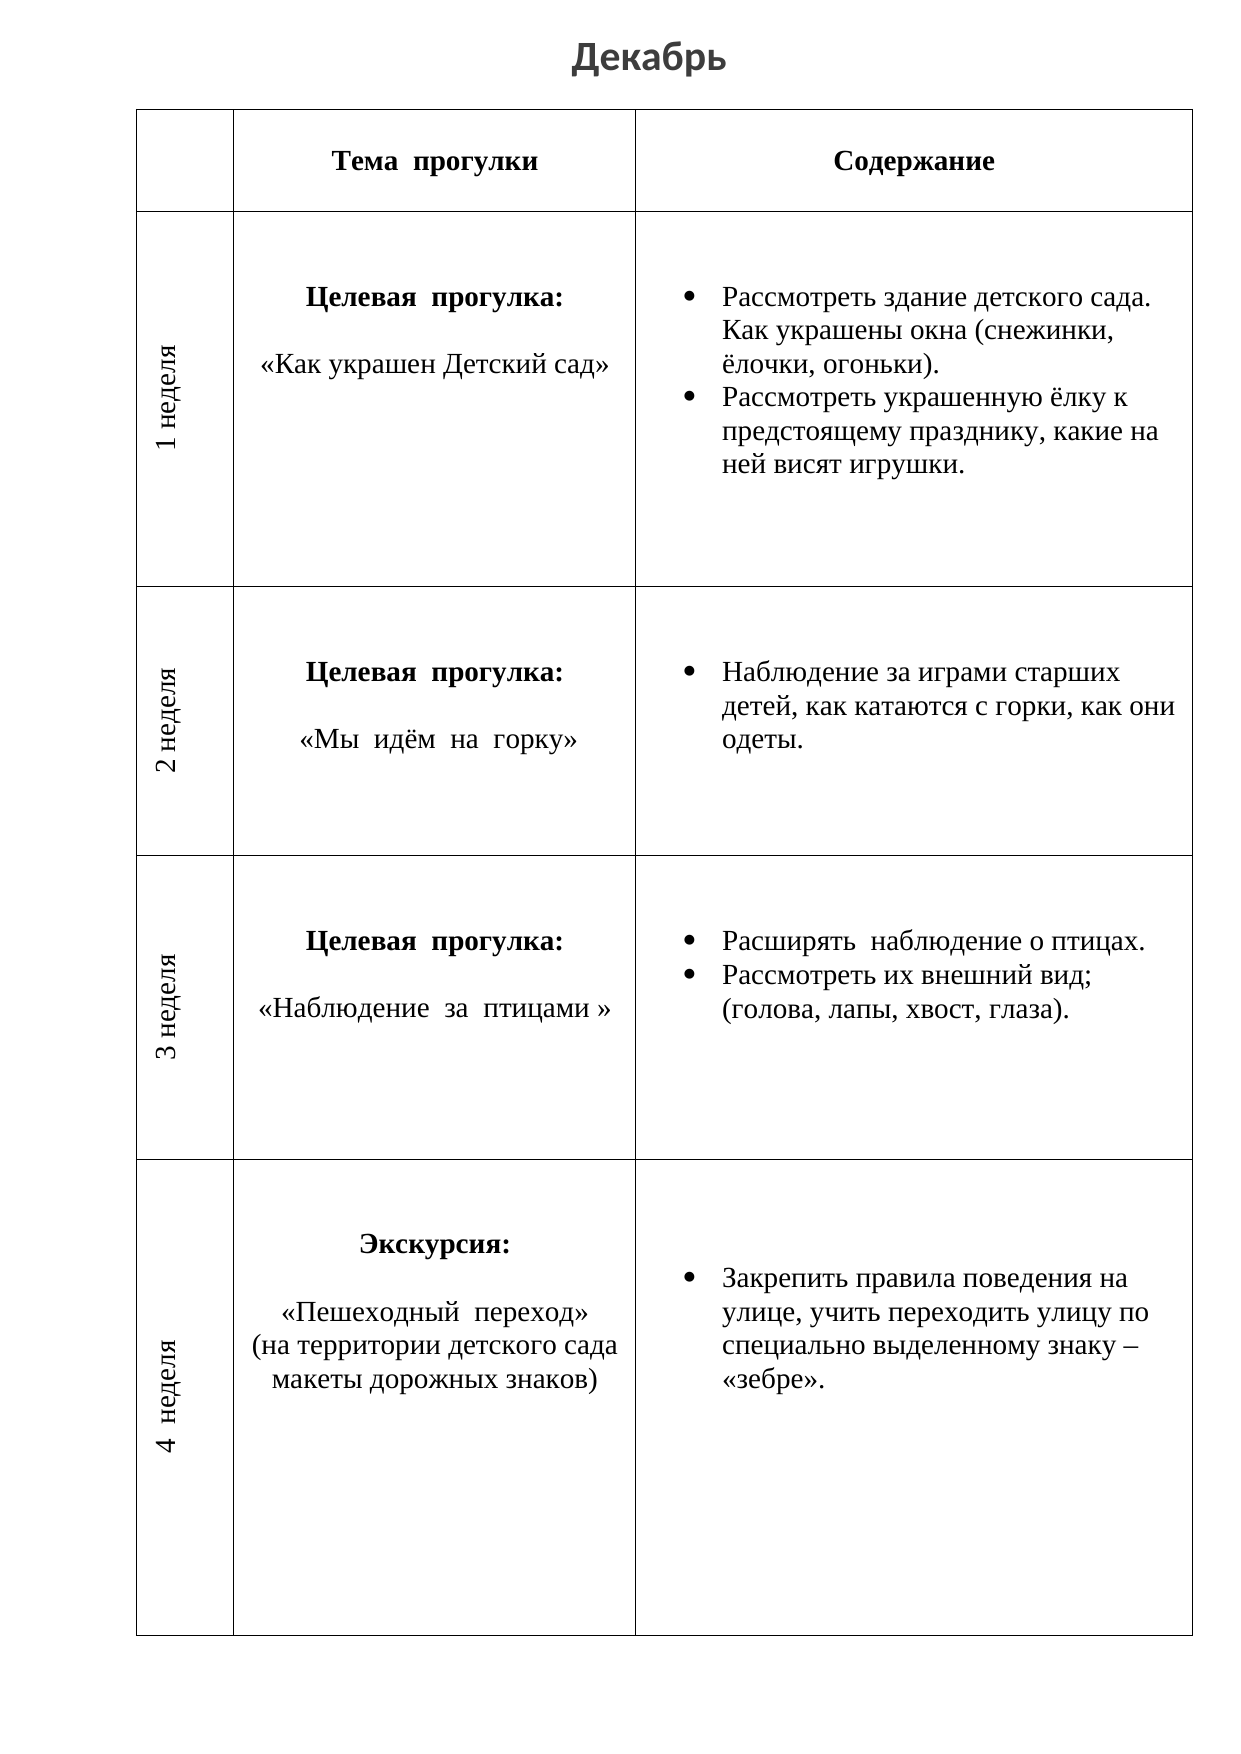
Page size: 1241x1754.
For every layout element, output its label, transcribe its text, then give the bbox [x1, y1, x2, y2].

table_cell 2 неделя [137, 587, 233, 855]
table_cell Целевая прогулка: «Мы идём на горку» [234, 587, 635, 855]
table_cell Закрепить правила поведения на улице, учить переходить улицу по специально выделенному знаку – «зебре». [636, 1160, 1192, 1635]
table_cell Наблюдение за играми старших детей, как катаются с горки, как они одеты. [636, 587, 1192, 855]
table_header Тема прогулки [234, 110, 635, 211]
table_cell 4 неделя [137, 1160, 233, 1635]
table_cell Расширять наблюдение о птицах. Рассмотреть их внешний вид; (голова, лапы, хвост, глаза). [636, 856, 1192, 1158]
table_cell Целевая прогулка: «Наблюдение за птицами » [234, 856, 635, 1158]
table_cell Рассмотреть здание детского сада. Как украшены окна (снежинки, ёлочки, огоньки). Рассмотреть украшенную ёлку к предстоящему празднику, какие на ней висят игрушки. [636, 212, 1192, 586]
table_header Содержание [636, 110, 1192, 211]
table_cell Экскурсия: «Пешеходный переход» (на территории детского сада макеты дорожных знаков) [234, 1160, 635, 1635]
table_header [137, 110, 233, 211]
table_cell 3 неделя [137, 856, 233, 1158]
table_cell Целевая прогулка: «Как украшен Детский сад» [234, 212, 635, 586]
table_cell 1 неделя [137, 212, 233, 586]
text Декабрь [148, 29, 1181, 80]
